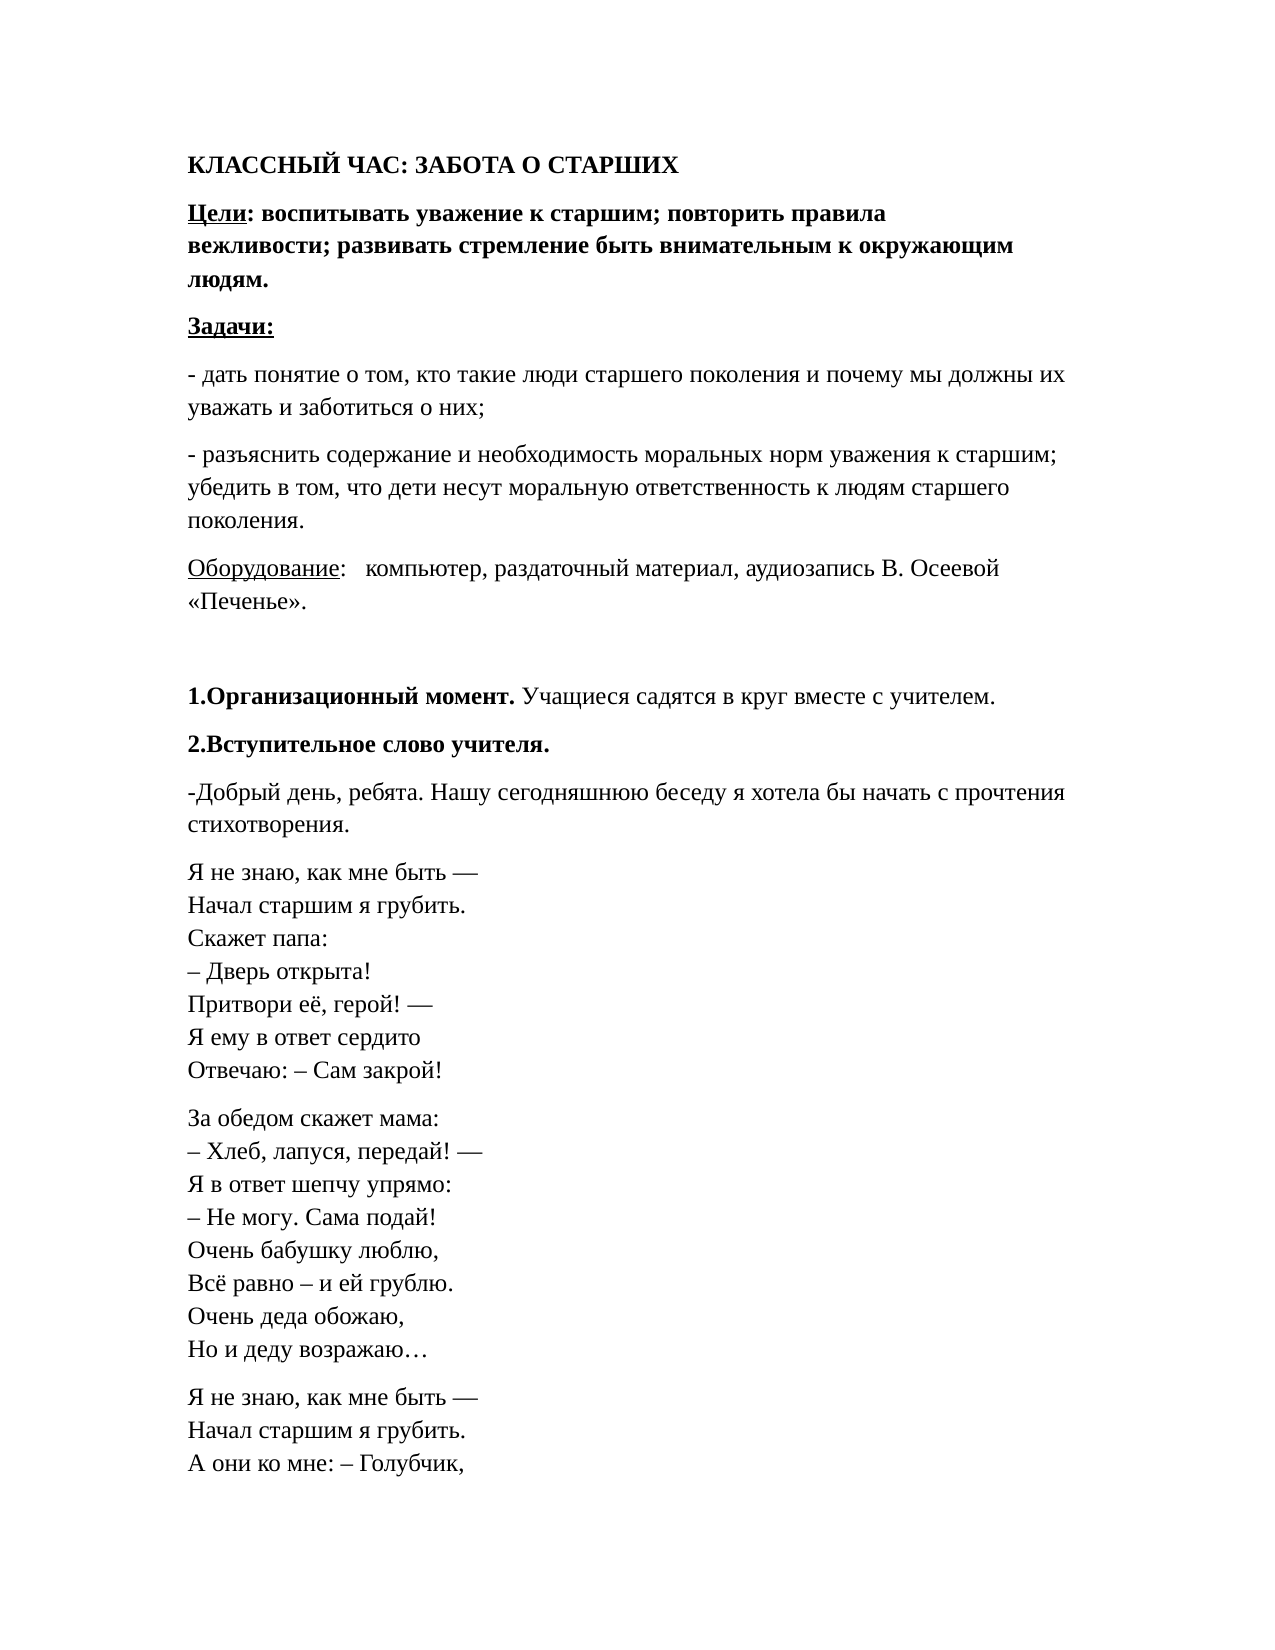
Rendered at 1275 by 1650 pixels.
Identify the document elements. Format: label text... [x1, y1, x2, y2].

text - разъяснить содержание и необходимость моральных норм уважения к старшим; убедить в том, что дети несут моральную ответственность к людям старшего поколения. [187, 439, 1087, 534]
text За обедом скажет мама: – Хлеб, лапуся, передай! — Я в ответ шепчу упрямо: – Не могу. Сама подай! Очень бабушку люблю, Всё равно – и ей грублю. Очень деда обожаю, Но и деду возражаю… [187, 1103, 1087, 1363]
text Задачи: [187, 311, 1087, 340]
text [187, 1382, 1087, 1476]
text -Добрый день, ребята. Нашу сегодняшнюю беседу я хотела бы начать с прочтения стихотворения. [187, 777, 1087, 838]
text КЛАССНЫЙ ЧАС: ЗАБОТА О СТАРШИХ [187, 150, 1087, 179]
text 1.Организационный момент. Учащиеся садятся в круг вместе с учителем. [187, 681, 1087, 710]
text - дать понятие о том, кто такие люди старшего поколения и почему мы должны их уважать и заботиться о них; [187, 359, 1087, 421]
text Цели: воспитывать уважение к старшим; повторить правила вежливости; развивать стремление быть внимательным к окружающим людям. [187, 198, 1087, 292]
text Я не знаю, как мне быть — Начал старшим я грубить. Скажет папа: – Дверь открыта! Притвори её, герой! — Я ему в ответ сердито Отвечаю: – Сам закрой! [187, 857, 1087, 1084]
text Оборудование: компьютер, раздаточный материал, аудиозапись В. Осеевой «Печенье». [187, 553, 1087, 615]
text 2.Вступительное слово учителя. [187, 729, 1087, 758]
